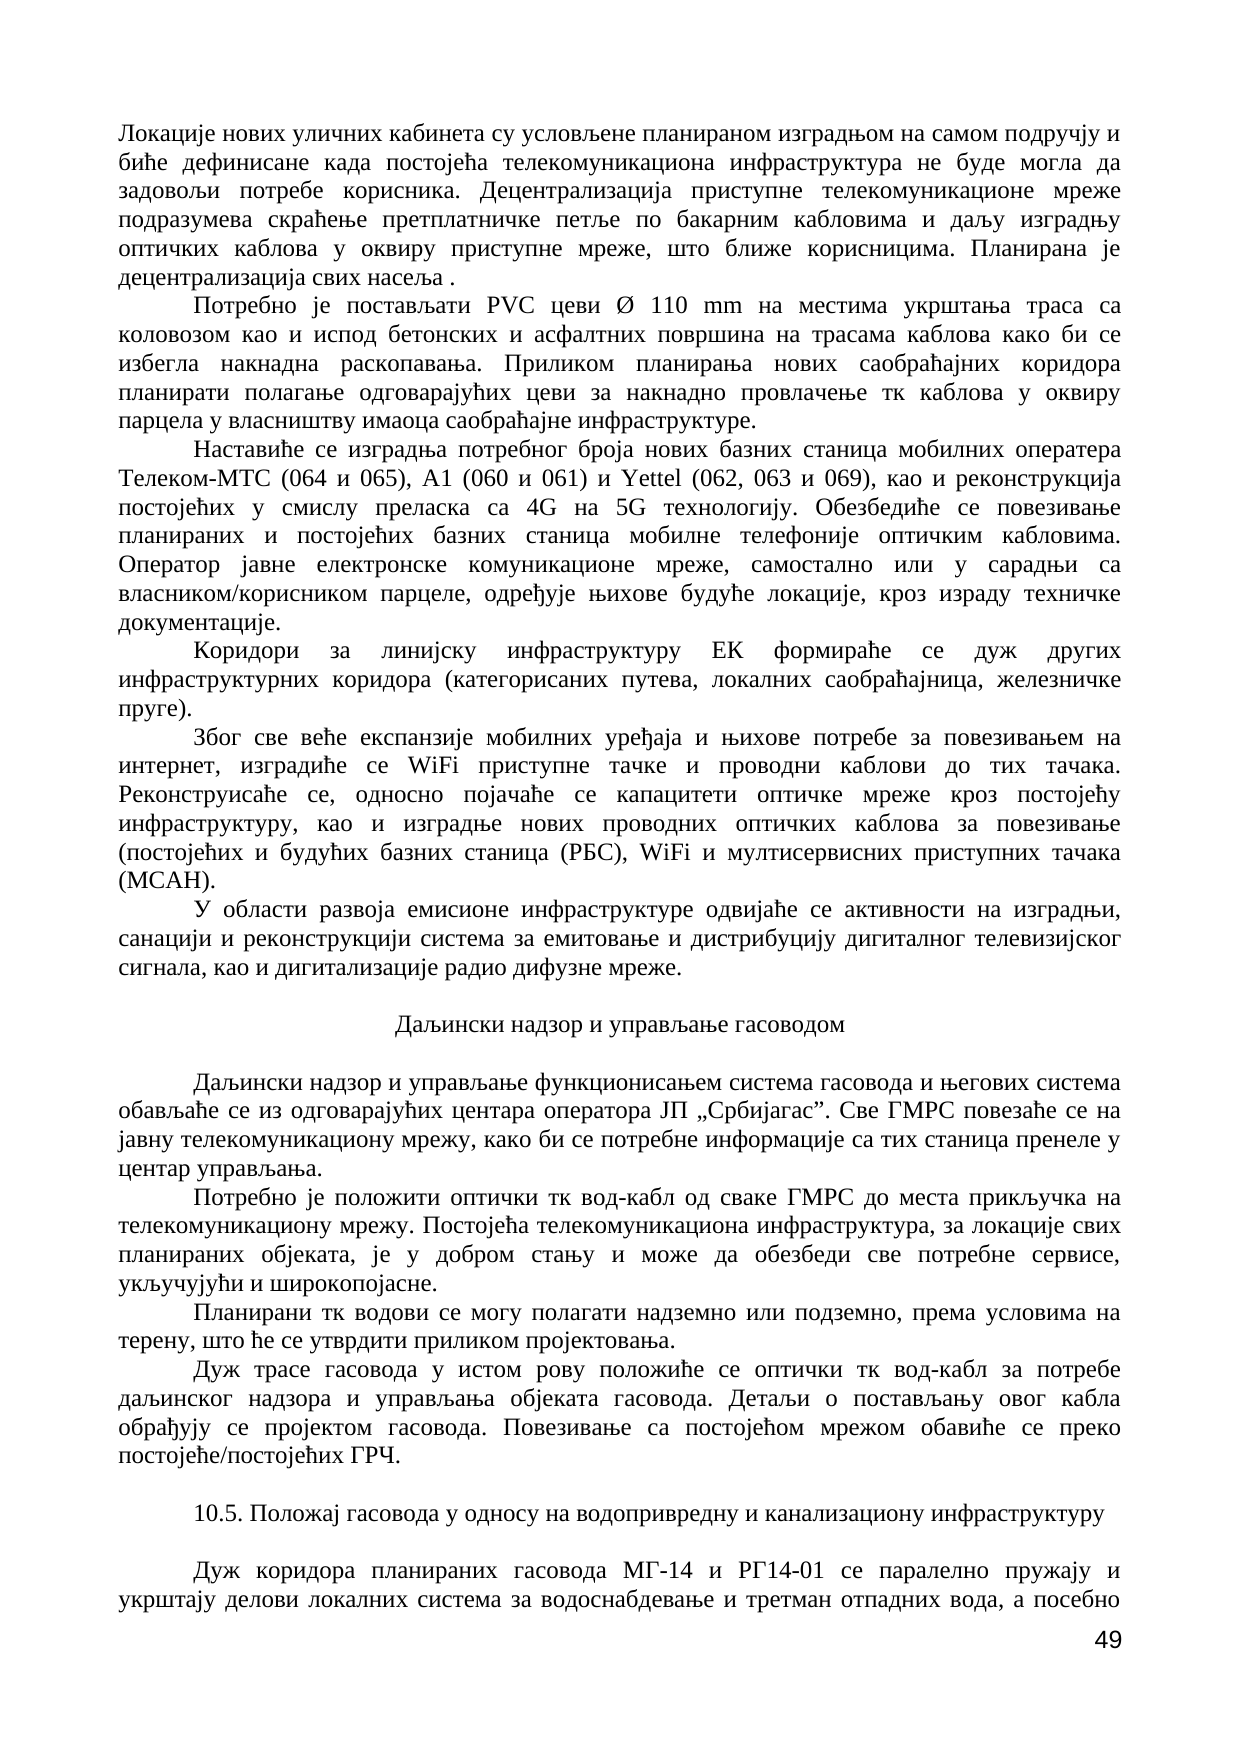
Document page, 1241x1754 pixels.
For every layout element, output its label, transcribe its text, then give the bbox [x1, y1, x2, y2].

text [118, 118, 1122, 291]
text Планирани тк водови се могу полагати надземно или подземно, према условима на терену, што ће се утврдити приликом пројектовања. [118, 1297, 1122, 1354]
text Наставиће се изградња потребног броја нових базних станица мобилних оператера Телеком-МТС (064 и 065), A1 (060 и 061) и Yettel (062, 063 и 069), као и реконструкција постојећих у смислу преласка са 4G на 5G технологију. Обезбедиће се повезивање планираних и постојећих базних станица мобилне телефоније оптичким кабловима. Оператор јавне електронске комуникационе мреже, самостално или у сарадњи са власником/корисником парцеле, одређује њихове будуће локације, кроз израду техничке документације. [118, 434, 1122, 636]
text Коридори за линијску инфраструктуру ЕК формираће се дуж других инфраструктурних коридора (категорисаних путева, локалних саобраћајница, железничке пруге). [118, 636, 1122, 722]
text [118, 1556, 1122, 1613]
subtitle 10.5. Положај гасовода у односу на водопривредну и канализациону инфраструктуру [118, 1498, 1122, 1527]
text Потребно је постављати PVC цеви Ø 110 mm на местима укрштања траса са коловозом као и испод бетонских и асфалтних површина на трасама каблова како би се избегла накнадна раскопавања. Приликом планирања нових саобраћајних коридора планирати полагање одговарајућих цеви за накнадно провлачење тк каблова у оквиру парцела у власништву имаоца саобраћајне инфраструктуре. [118, 291, 1122, 434]
text Због све веће експанзије мобилних уређаја и њихове потребе за повезивањем на интернет, изградиће се WiFi приступне тачке и проводни каблови до тих тачака. Реконструисаће се, односно појачаће се капацитети оптичке мреже кроз постојећу инфраструктуру, као и изградње нових проводних оптичких каблова за повезивање (постојећих и будућих базних станица (РБС), WiFi и мултисервисних приступних тачака (МСАН). [118, 722, 1122, 894]
text У области развоја емисионе инфраструктуре одвијаће се активности на изградњи, санацији и реконструкцији система за емитовање и дистрибуцију дигиталног телевизијског сигнала, као и дигитализације радио дифузне мреже. [118, 894, 1122, 981]
text Даљински надзор и управљање гасоводом [118, 1009, 1122, 1038]
text Дуж трасе гасовода у истом рову положиће се оптички тк вод-кабл за потребе даљинског надзора и управљања објеката гасовода. Детаљи о постављању овог кабла обрађују се пројектом гасовода. Повезивање са постојећом мрежом обавиће се преко постојеће/постојећих ГРЧ. [118, 1354, 1122, 1469]
text Потребно је положити оптички тк вод-кабл од сваке ГМРС до места прикључка на телекомуникациону мрежу. Постојећа телекомуникациона инфраструктура, за локације свих планираних објеката, је у добром стању и може да обезбеди све потребне сервисе, укључујући и широкопојасне. [118, 1182, 1122, 1297]
text Даљински надзор и управљање функционисањем система гасовода и његових система обављаће се из одговарајућих центара оператора ЈП „Србијагас”. Све ГМРС повезаће се на јавну телекомуникациону мрежу, како би се потребне информације са тих станица пренеле у центар управљања. [118, 1067, 1122, 1182]
